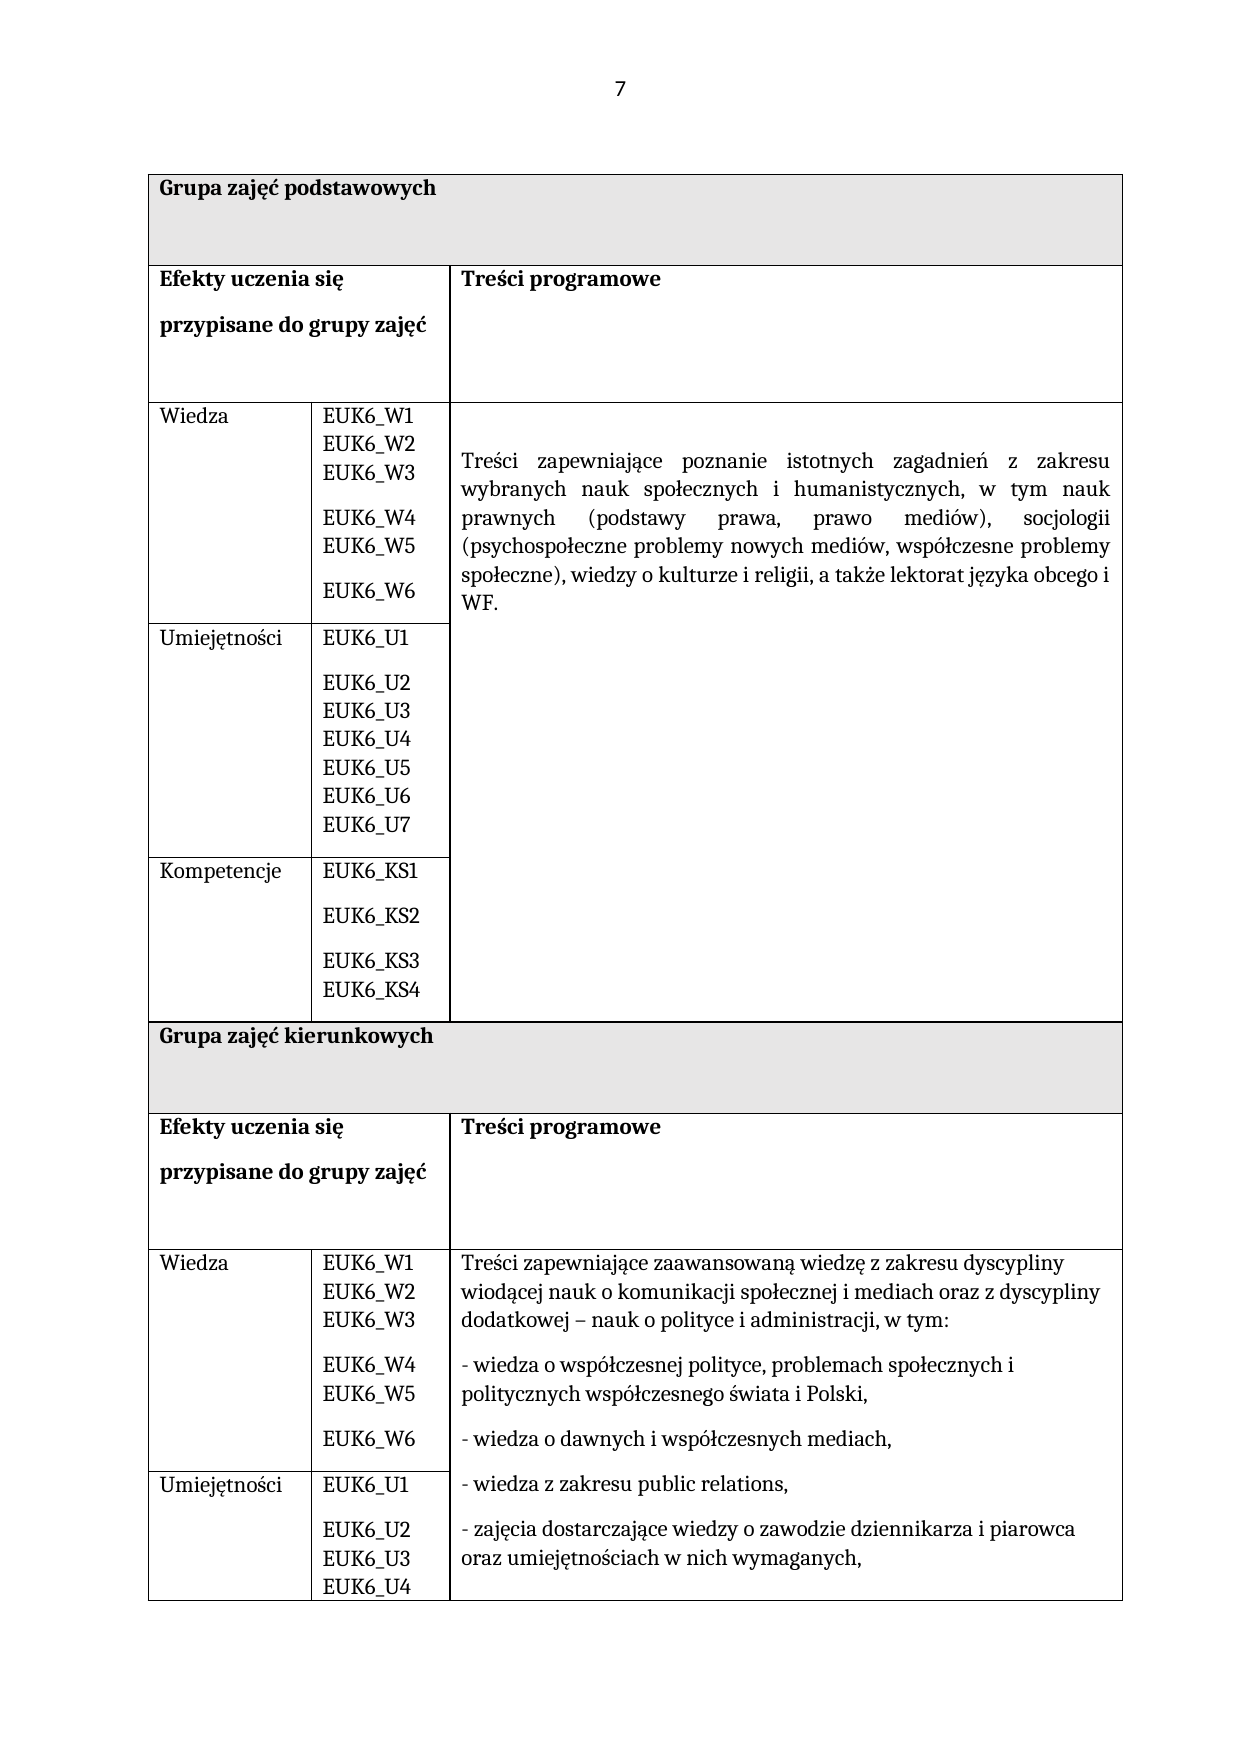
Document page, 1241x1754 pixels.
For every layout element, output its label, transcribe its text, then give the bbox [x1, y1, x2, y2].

table_cell Wiedza [149, 403, 311, 623]
table_cell Umiejętności [149, 624, 311, 857]
table_cell Treści programowe [451, 1114, 1122, 1249]
table_cell Grupa zajęć kierunkowych [149, 1023, 1122, 1113]
table_cell Treści zapewniające zaawansowaną wiedzę z zakresu dyscypliny wiodącej nauk o komunikacji społecznej i mediach oraz z dyscypliny dodatkowej – nauk o polityce i administracji, w tym: - wiedza o współczesnej polityce, problemach społecznych i politycznych współczesnego świata i Polski, - wiedza o dawnych i współczesnych mediach, - wiedza z zakresu public relations, - zajęcia dostarczające wiedzy o zawodzie dziennikarza i piarowca oraz umiejętnościach w nich wymaganych, - wiedza o prawnych, etycznych i ekonomicznych uwarunkowaniach zawodów związanych z mediami, - wiedza o technologiach medialnych, - zajęcia praktyczne pozwalające rozwijać umiejętności związane z pracą dziennikarza i piarowca. [451, 1250, 1122, 1600]
table_cell EUK6_KS1 EUK6_KS2 EUK6_KS3 EUK6_KS4 [312, 858, 449, 1021]
table_cell EUK6_W1 EUK6_W2 EUK6_W3 EUK6_W4 EUK6_W5 EUK6_W6 [312, 1250, 449, 1471]
table_cell Umiejętności [149, 1472, 311, 1600]
table_cell Kompetencje [149, 858, 311, 1021]
table_header Grupa zajęć podstawowych [149, 175, 1122, 265]
table_cell Treści programowe [451, 266, 1122, 402]
table_cell Wiedza [149, 1250, 311, 1471]
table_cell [312, 1472, 449, 1600]
table_cell Efekty uczenia się przypisane do grupy zajęć [149, 266, 449, 402]
table_cell Efekty uczenia się przypisane do grupy zajęć [149, 1114, 449, 1249]
table_cell EUK6_U1 EUK6_U2 EUK6_U3 EUK6_U4 EUK6_U5 EUK6_U6 EUK6_U7 [312, 624, 449, 857]
table_cell EUK6_W1 EUK6_W2 EUK6_W3 EUK6_W4 EUK6_W5 EUK6_W6 [312, 403, 449, 623]
table_cell Treści zapewniające poznanie istotnych zagadnień z zakresu wybranych nauk społecznych i humanistycznych, w tym nauk prawnych (podstawy prawa, prawo mediów), socjologii (psychospołeczne problemy nowych mediów, współczesne problemy społeczne), wiedzy o kulturze i religii, a także lektorat języka obcego i WF. [451, 403, 1122, 1021]
